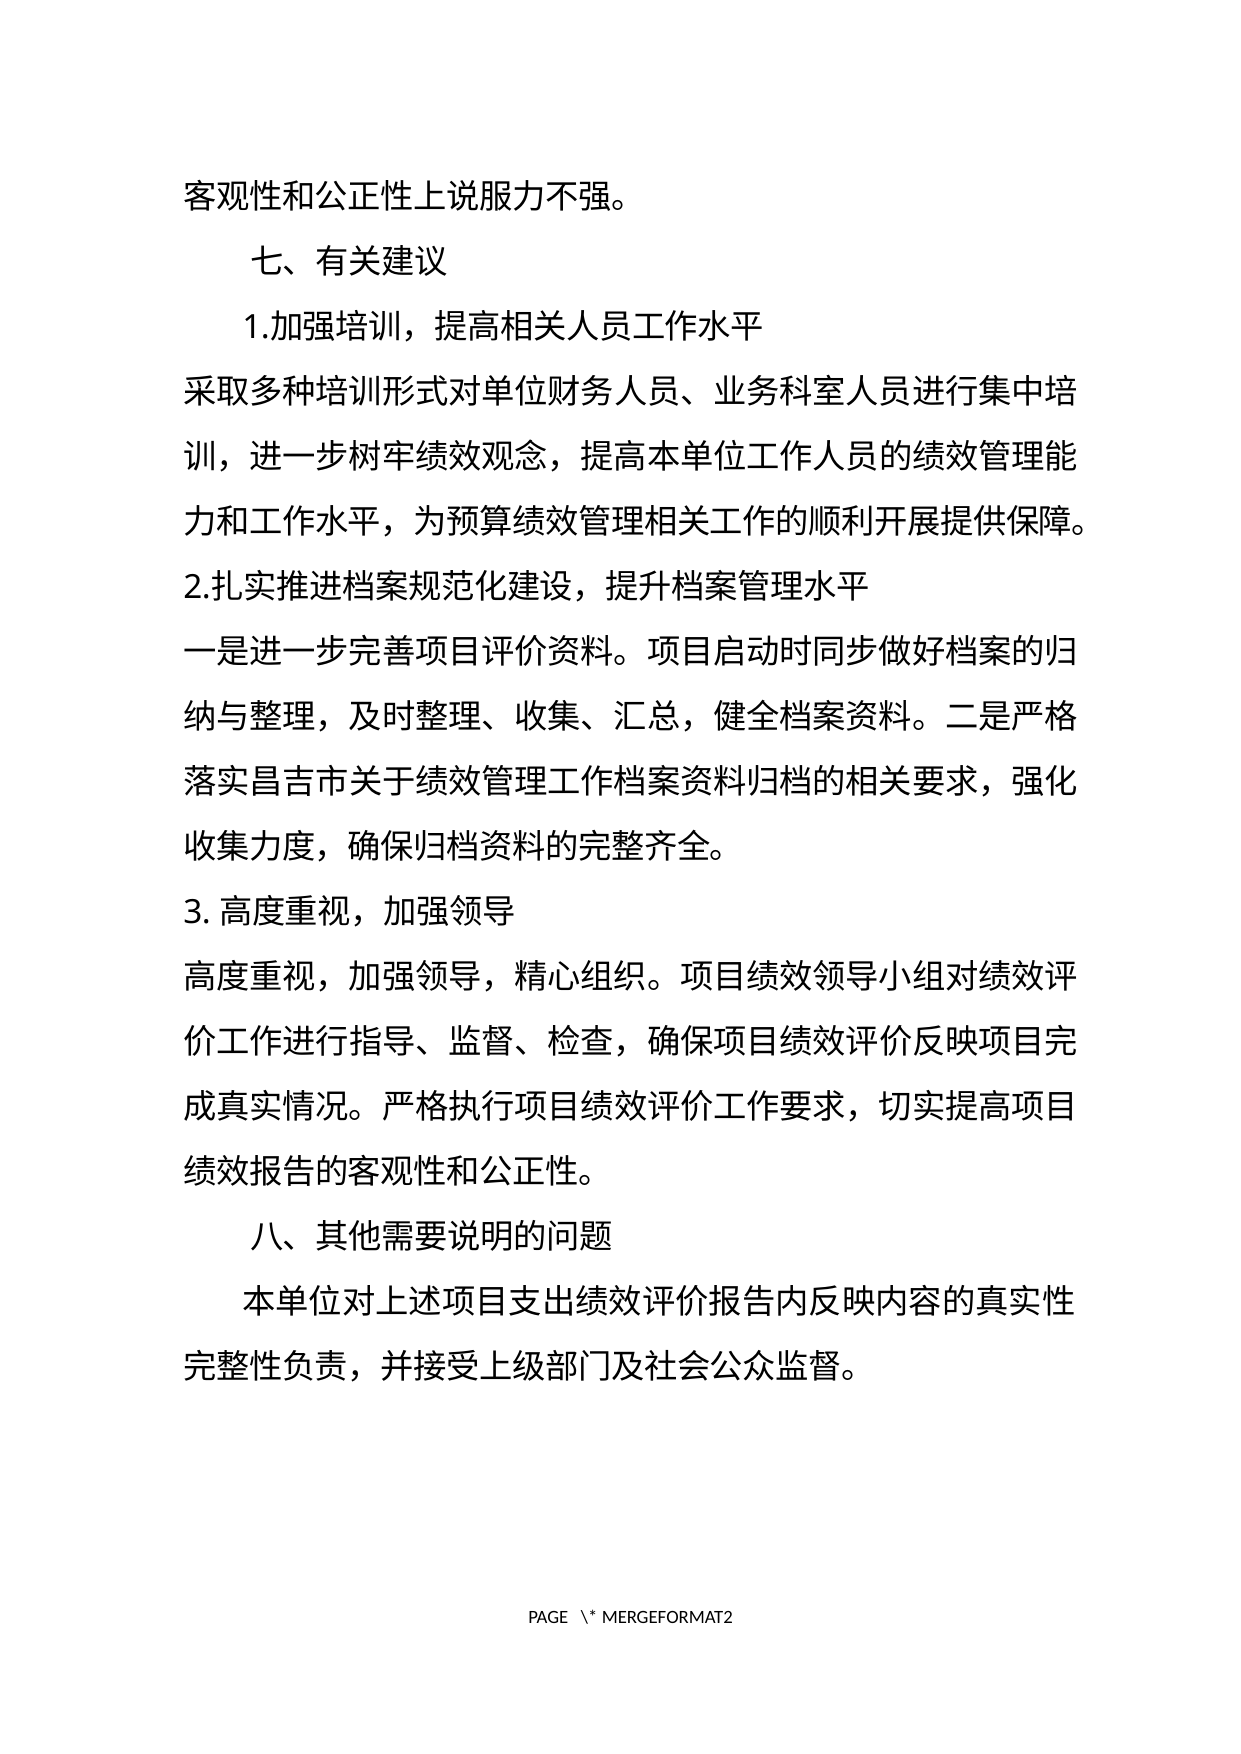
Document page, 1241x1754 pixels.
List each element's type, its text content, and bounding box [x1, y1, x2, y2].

text 本单位对上述项目支出绩效评价报告内反映内容的真实性、完整性负责，并接受上级部门及社会公众监督。 [183, 1267, 1078, 1397]
text 七、有关建议 [183, 227, 1078, 292]
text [183, 162, 1078, 227]
text 八、其他需要说明的问题 [183, 1202, 1078, 1267]
text 1.加强培训，提高相关人员工作水平 采取多种培训形式对单位财务人员、业务科室人员进行集中培训，进一步树牢绩效观念，提高本单位工作人员的绩效管理能力和工作水平，为预算绩效管理相关工作的顺利开展提供保障。 2.扎实推进档案规范化建设，提升档案管理水平 一是进一步完善项目评价资料。项目启动时同步做好档案的归纳与整理，及时整理、收集、汇总，健全档案资料。二是严格落实昌吉市关于绩效管理工作档案资料归档的相关要求，强化收集力度，确保归档资料的完整齐全。 3. 高度重视，加强领导 高度重视，加强领导，精心组织。项目绩效领导小组对绩效评价工作进行指导、监督、检查，确保项目绩效评价反映项目完成真实情况。严格执行项目绩效评价工作要求，切实提高项目绩效报告的客观性和公正性。 [183, 292, 1078, 1202]
